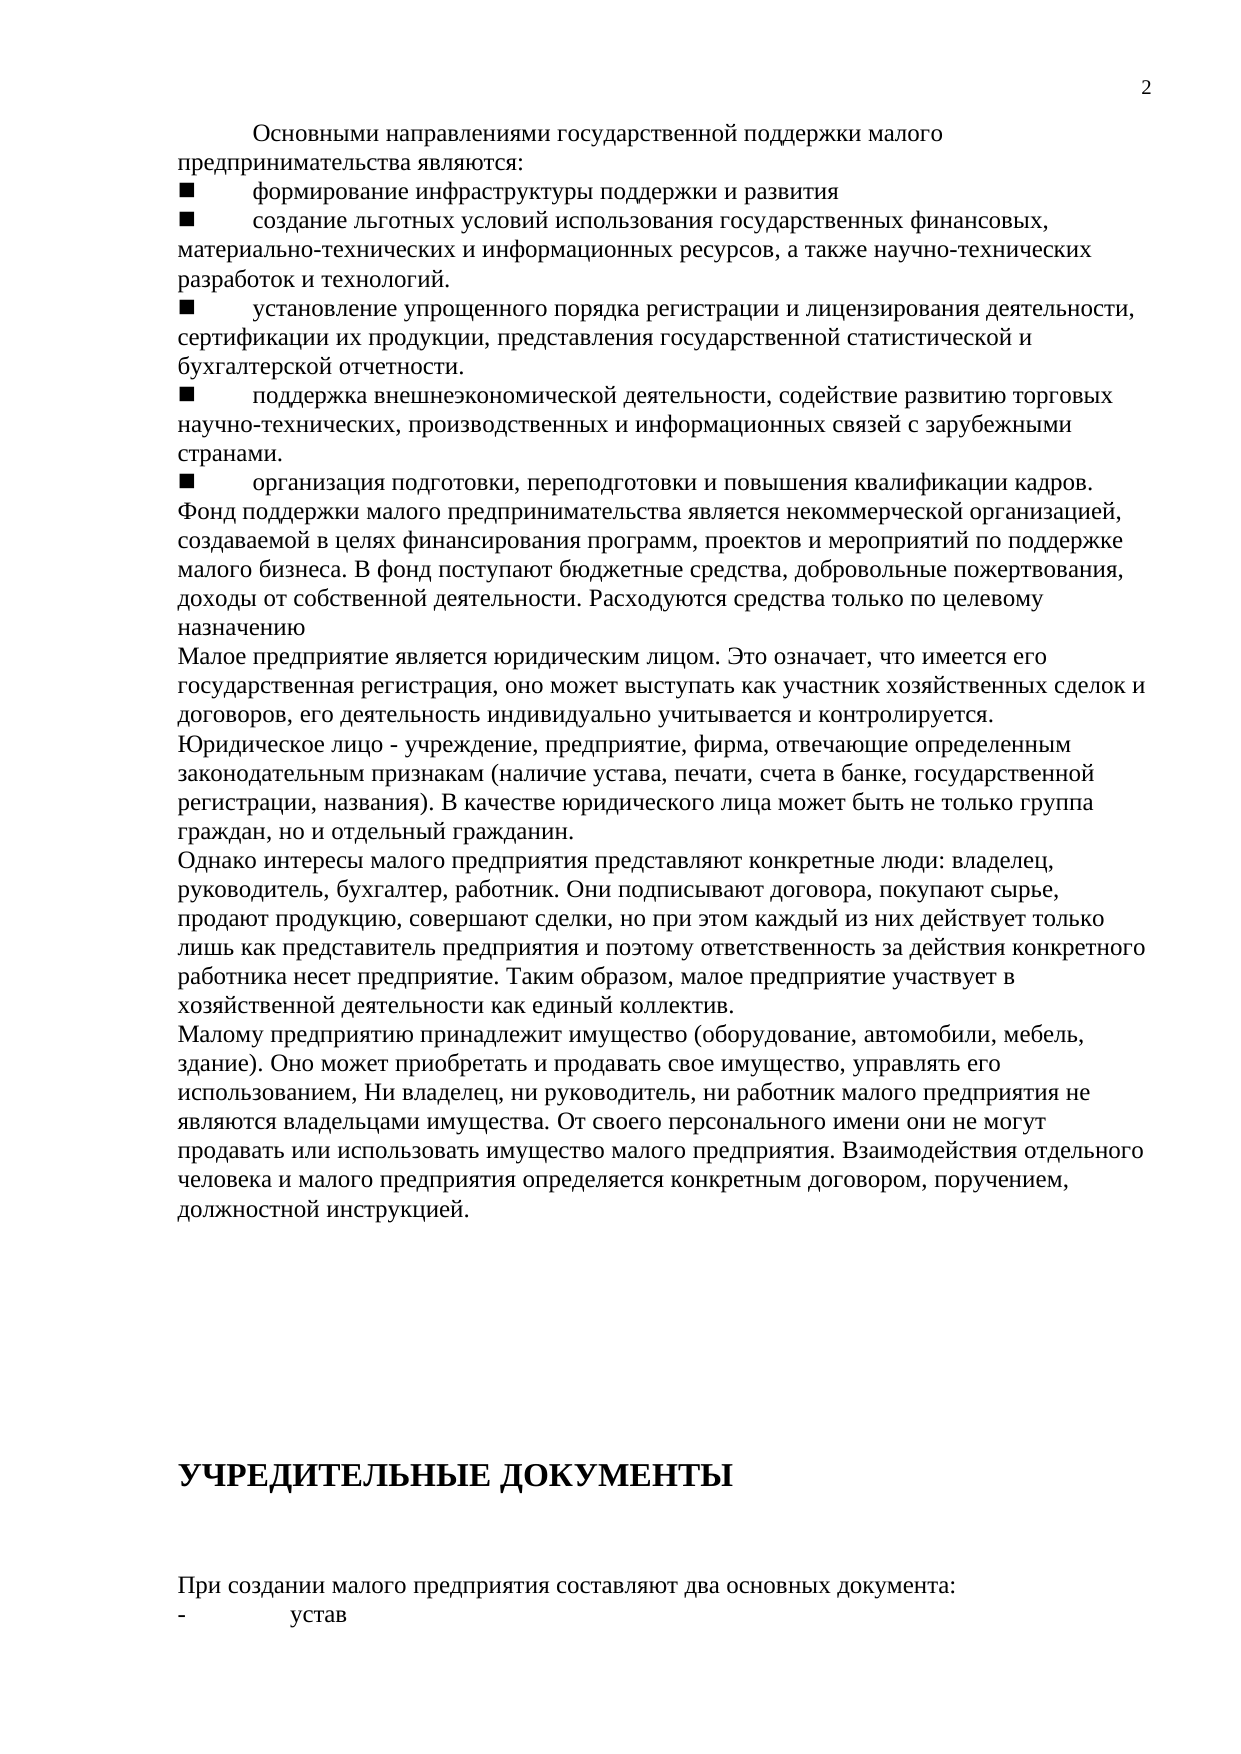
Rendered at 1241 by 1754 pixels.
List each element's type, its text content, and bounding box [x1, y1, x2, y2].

list устав [177, 1599, 1152, 1628]
list поддержка внешнеэкономической деятельности, содействие развитию торговых научно-технических, производственных и информационных связей с зарубежными странами. [177, 380, 1152, 467]
text УЧРЕДИТЕЛЬНЫЕ ДОКУМЕНТЫ [177, 1455, 1152, 1493]
text Однако интересы малого предприятия представляют конкретные люди: владелец, руководитель, бухгалтер, работник. Они подписывают договора, покупают сырье, продают продукцию, совершают сделки, но при этом каждый из них действует только лишь как представитель предприятия и поэтому ответственность за действия конкретного работника несет предприятие. Таким образом, малое предприятие участвует в хозяйственной деятельности как единый коллектив. [177, 845, 1152, 1019]
text Малое предприятие является юридическим лицом. Это означает, что имеется его государственная регистрация, оно может выступать как участник хозяйственных сделок и договоров, его деятельность индивидуально учитывается и контролируется. [177, 641, 1152, 728]
list установление упрощенного порядка регистрации и лицензирования деятельности, сертификации их продукции, представления государственной статистической и бухгалтерской отчетности. [177, 292, 1152, 380]
list создание льготных условий использования государственных финансовых, материально-технических и информационных ресурсов, а также научно-технических разработок и технологий. [177, 205, 1152, 292]
text Юридическое лицо - учреждение, предприятие, фирма, отвечающие определенным законодательным признакам (наличие устава, печати, счета в банке, государственной регистрации, названия). В качестве юридического лица может быть не только группа граждан, но и отдельный гражданин. [177, 728, 1152, 845]
text Малому предприятию принадлежит имущество (оборудование, автомобили, мебель, здание). Оно может приобретать и продавать свое имущество, управлять его использованием, Ни владелец, ни руководитель, ни работник малого предприятия не являются владельцами имущества. От своего персонального имени они не могут продавать или использовать имущество малого предприятия. Взаимодействия отдельного человека и малого предприятия определяется конкретным договором, поручением, должностной инструкцией. [177, 1019, 1152, 1222]
text Основными направлениями государственной поддержки малого предпринимательства являются: [177, 118, 1152, 176]
text При создании малого предприятия составляют два основных документа: [177, 1570, 1152, 1599]
text Фонд поддержки малого предпринимательства является некоммерческой организацией, создаваемой в целях финансирования программ, проектов и мероприятий по поддержке малого бизнеса. В фонд поступают бюджетные средства, добровольные пожертвования, доходы от собственной деятельности. Расходуются средства только по целевому назначению [177, 496, 1152, 641]
list формирование инфраструктуры поддержки и развития [177, 176, 1152, 205]
list организация подготовки, переподготовки и повышения квалификации кадров. [177, 467, 1152, 496]
